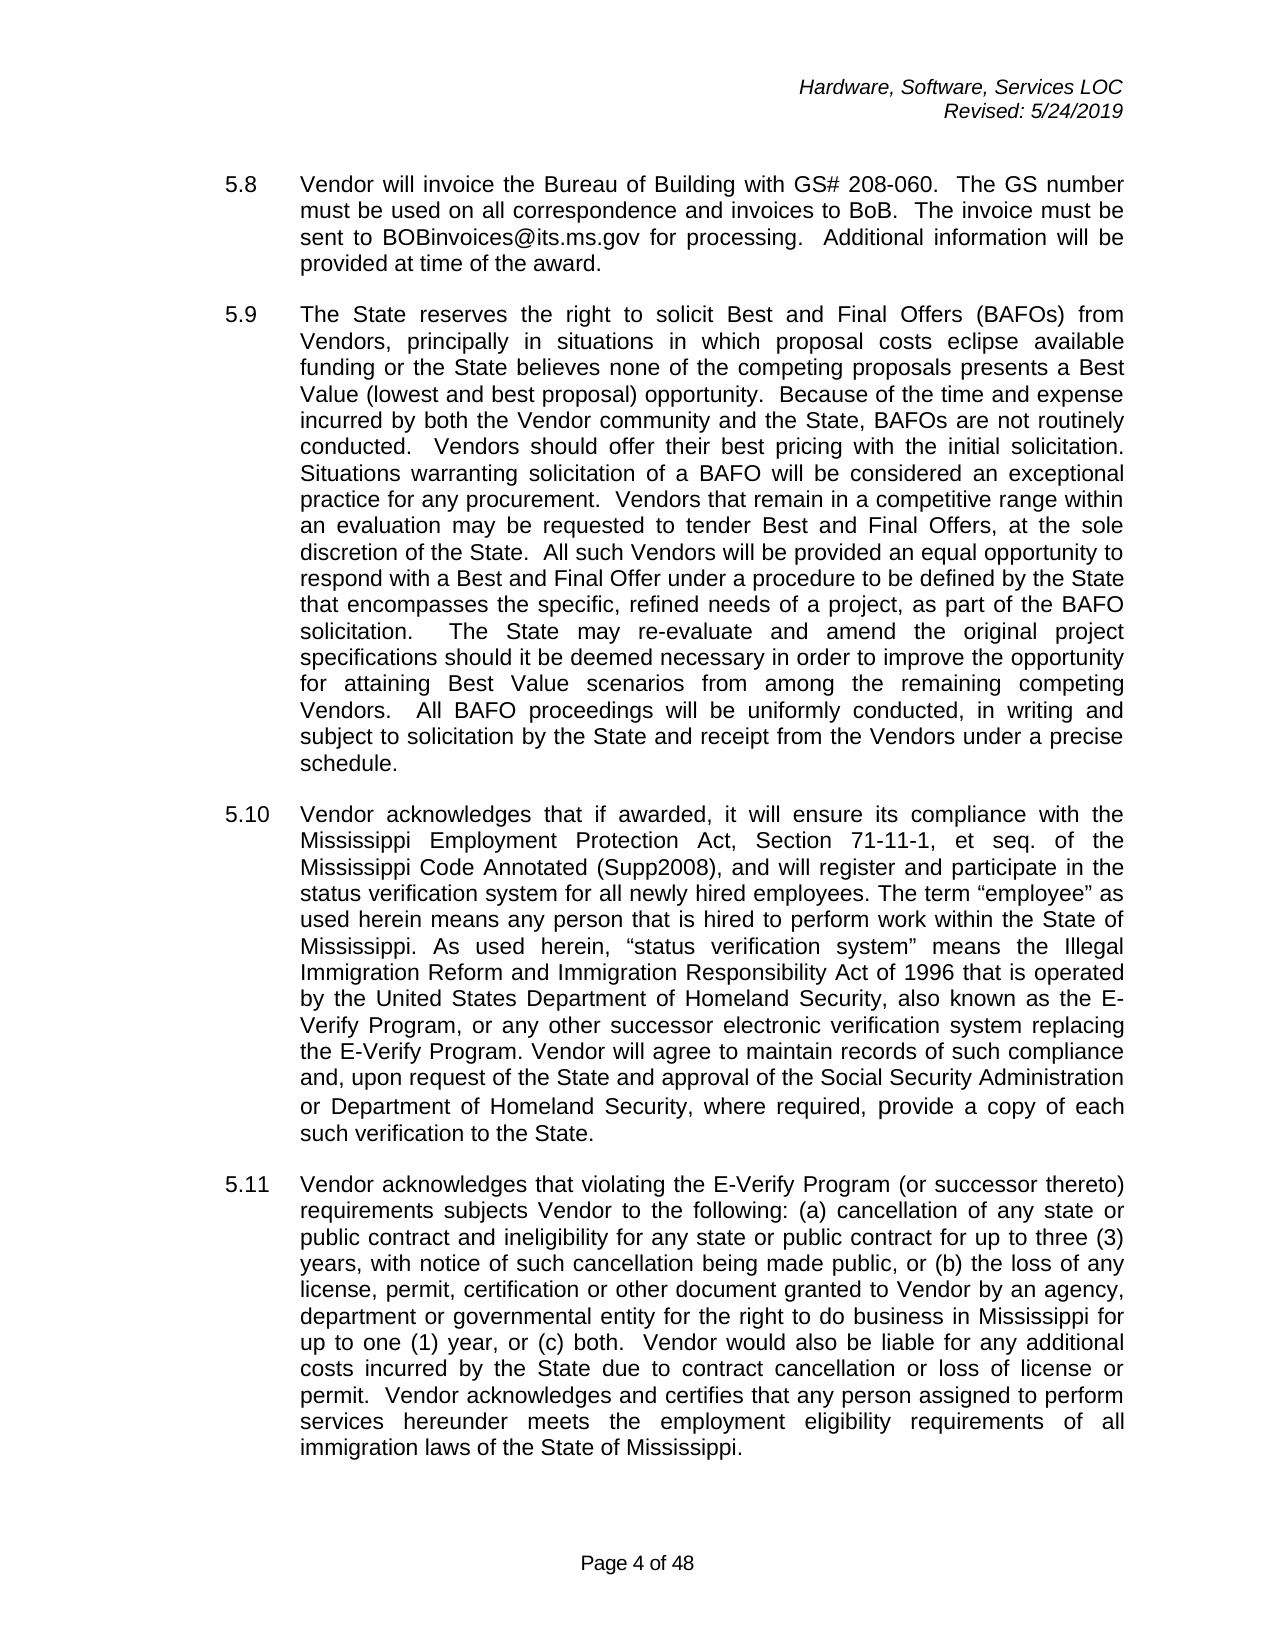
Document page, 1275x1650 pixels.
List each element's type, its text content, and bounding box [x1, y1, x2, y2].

text Vendor acknowledges that violating the E-Verify Program (or successor thereto) requirements subjects Vendor to the following: (a) cancellation of any state or public contract and ineligibility for any state or public contract for up to three (3) years, with notice of such cancellation being made public, or (b) the loss of any license, permit, certification or other document granted to Vendor by an agency, department or governmental entity for the right to do business in Mississippi for up to one (1) year, or (c) both. Vendor would also be liable for any additional costs incurred by the State due to contract cancellation or loss of license or permit. Vendor acknowledges and certifies that any person assigned to perform services hereunder meets the employment eligibility requirements of all immigration laws of the State of Mississippi. [225, 1171, 1125, 1461]
text Vendor will invoice the Bureau of Building with GS# 208-060. The GS number must be used on all correspondence and invoices to BoB. The invoice must be sent to BOBinvoices@its.ms.gov for processing. Additional information will be provided at time of the award. [225, 171, 1125, 276]
text The State reserves the right to solicit Best and Final Offers (BAFOs) from Vendors, principally in situations in which proposal costs eclipse available funding or the State believes none of the competing proposals presents a Best Value (lowest and best proposal) opportunity. Because of the time and expense incurred by both the Vendor community and the State, BAFOs are not routinely conducted. Vendors should offer their best pricing with the initial solicitation. Situations warranting solicitation of a BAFO will be considered an exceptional practice for any procurement. Vendors that remain in a competitive range within an evaluation may be requested to tender Best and Final Offers, at the sole discretion of the State. All such Vendors will be provided an equal opportunity to respond with a Best and Final Offer under a procedure to be defined by the State that encompasses the specific, refined needs of a project, as part of the BAFO solicitation. The State may re-evaluate and amend the original project specifications should it be deemed necessary in order to improve the opportunity for attaining Best Value scenarios from among the remaining competing Vendors. All BAFO proceedings will be uniformly conducted, in writing and subject to solicitation by the State and receipt from the Vendors under a precise schedule. [225, 301, 1125, 776]
text Vendor acknowledges that if awarded, it will ensure its compliance with the Mississippi Employment Protection Act, Section 71-11-1, et seq. of the Mississippi Code Annotated (Supp2008), and will register and participate in the status verification system for all newly hired employees. The term “employee” as used herein means any person that is hired to perform work within the State of Mississippi. As used herein, “status verification system” means the Illegal Immigration Reform and Immigration Responsibility Act of 1996 that is operated by the United States Department of Homeland Security, also known as the E-Verify Program, or any other successor electronic verification system replacing the E-Verify Program. Vendor will agree to maintain records of such compliance and, upon request of the State and approval of the Social Security Administration or Department of Homeland Security, where required, provide a copy of each such verification to the State. [225, 801, 1125, 1146]
